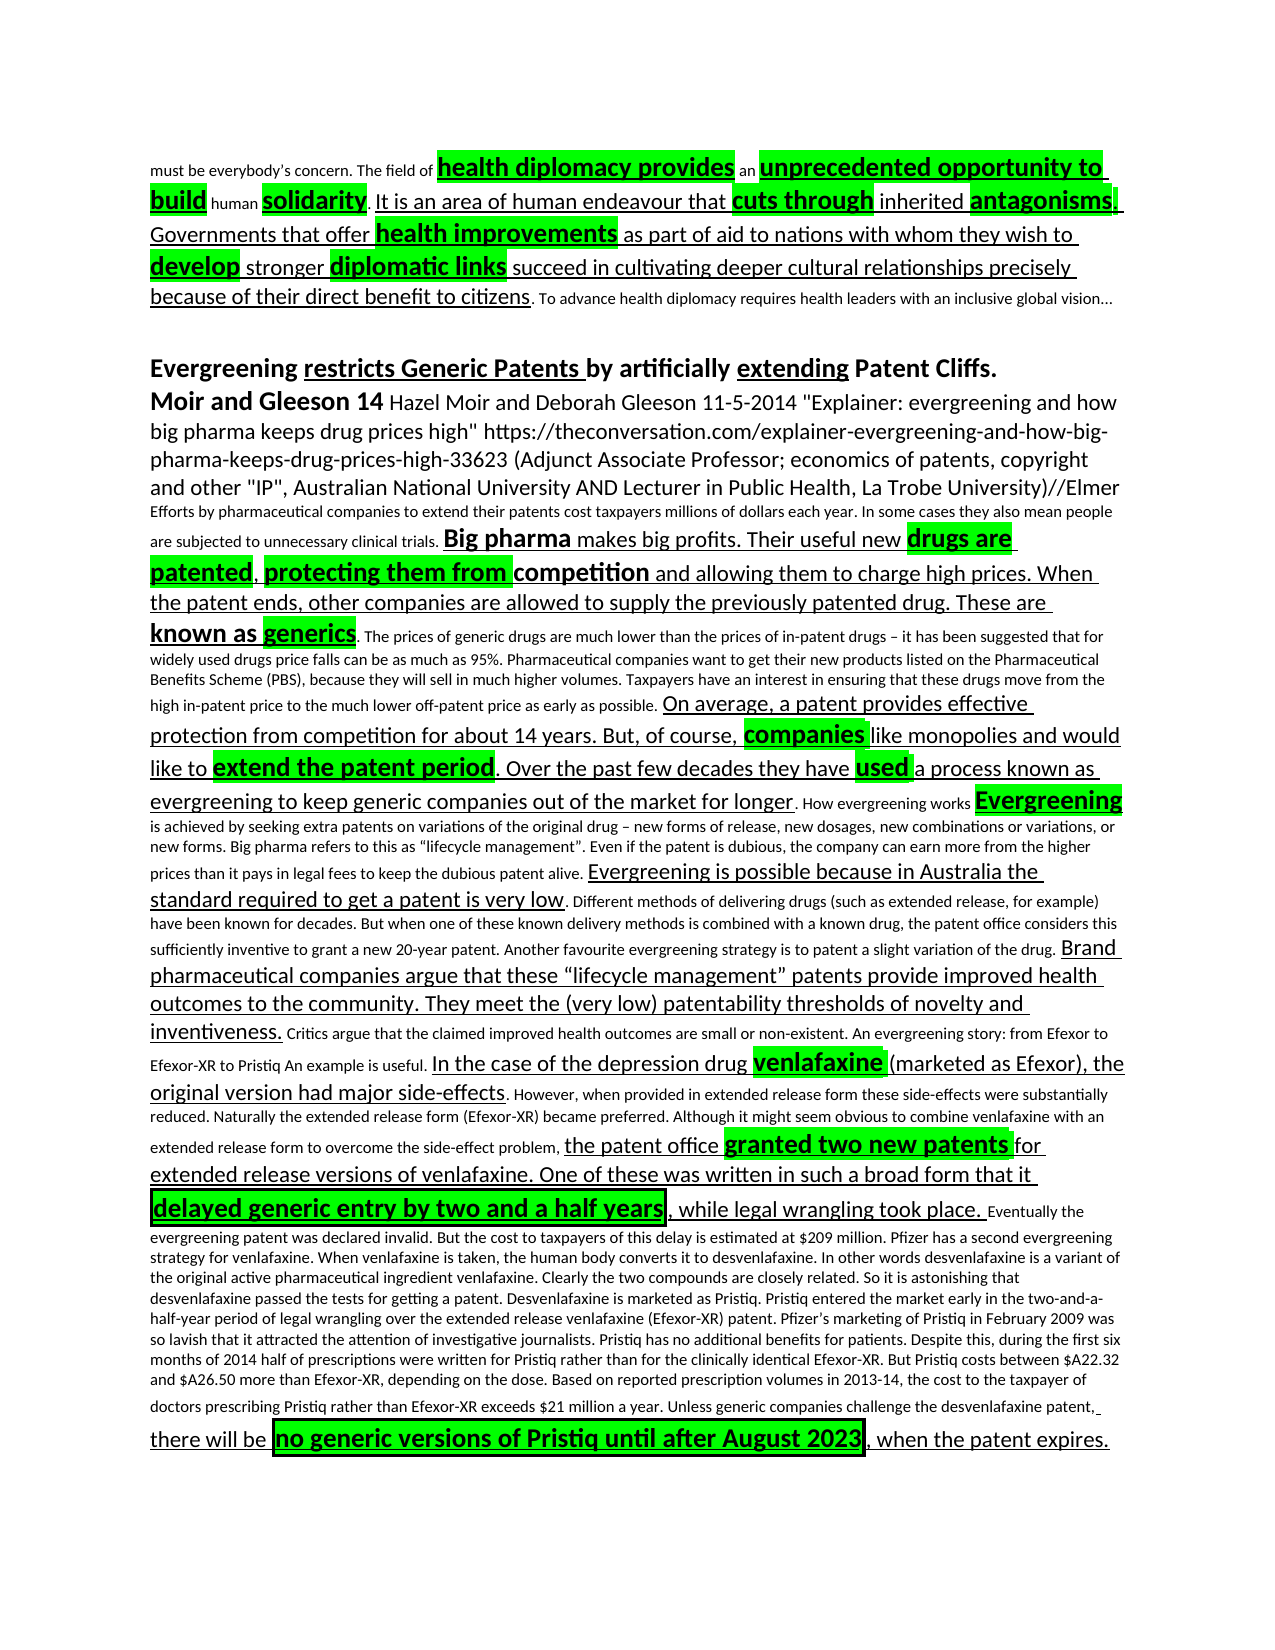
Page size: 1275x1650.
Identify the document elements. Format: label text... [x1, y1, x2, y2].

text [150, 150, 1125, 310]
subtitle Evergreening restricts Generic Patents by artificially extending Patent Cliffs. [150, 351, 1125, 384]
text Efforts by pharmaceutical companies to extend their patents cost taxpayers millions of dollars each year. In some cases they also mean people are subjected to unnecessary clinical trials. Big pharma makes big profits. Their useful new drugs are patented, protecting them from competition and allowing them to charge high prices. When the patent ends, other companies are allowed to supply the previously patented drug. These are known as generics. The prices of generic drugs are much lower than the prices of in-patent drugs – it has been suggested that for widely used drugs price falls can be as much as 95%. Pharmaceutical companies want to get their new products listed on the Pharmaceutical Benefits Scheme (PBS), because they will sell in much higher volumes. Taxpayers have an interest in ensuring that these drugs move from the high in-patent price to the much lower off-patent price as early as possible. On average, a patent provides effective protection from competition for about 14 years. But, of course, companies like monopolies and would like to extend the patent period. Over the past few decades they have used a process known as evergreening to keep generic companies out of the market for longer. How evergreening works Evergreening is achieved by seeking extra patents on variations of the original drug – new forms of release, new dosages, new combinations or variations, or new forms. Big pharma refers to this as “lifecycle management”. Even if the patent is dubious, the company can earn more from the higher prices than it pays in legal fees to keep the dubious patent alive. Evergreening is possible because in Australia the standard required to get a patent is very low. Different methods of delivering drugs (such as extended release, for example) have been known for decades. But when one of these known delivery methods is combined with a known drug, the patent office considers this sufficiently inventive to grant a new 20-year patent. Another favourite evergreening strategy is to patent a slight variation of the drug. Brand pharmaceutical companies argue that these “lifecycle management” patents provide improved health outcomes to the community. They meet the (very low) patentability thresholds of novelty and inventiveness. Critics argue that the claimed improved health outcomes are small or non-existent. An evergreening story: from Efexor to Efexor-XR to Pristiq An example is useful. In the case of the depression drug venlafaxine (marketed as Efexor), the original version had major side-effects. However, when provided in extended release form these side-effects were substantially reduced. Naturally the extended release form (Efexor-XR) became preferred. Although it might seem obvious to combine venlafaxine with an extended release form to overcome the side-effect problem, the patent office granted two new patents for extended release versions of venlafaxine. One of these was written in such a broad form that it delayed generic entry by two and a half years, while legal wrangling took place. Eventually the evergreening patent was declared invalid. But the cost to taxpayers of this delay is estimated at $209 million. Pfizer has a second evergreening strategy for venlafaxine. When venlafaxine is taken, the human body converts it to desvenlafaxine. In other words desvenlafaxine is a variant of the original active pharmaceutical ingredient venlafaxine. Clearly the two compounds are closely related. So it is astonishing that desvenlafaxine passed the tests for getting a patent. Desvenlafaxine is marketed as Pristiq. Pristiq entered the market early in the two-and-a-half-year period of legal wrangling over the extended release venlafaxine (Efexor-XR) patent. Pfizer’s marketing of Pristiq in February 2009 was so lavish that it attracted the attention of investigative journalists. Pristiq has no additional benefits for patients. Despite this, during the first six months of 2014 half of prescriptions were written for Pristiq rather than for the clinically identical Efexor-XR. But Pristiq costs between $A22.32 and $A26.50 more than Efexor-XR, depending on the dose. Based on reported prescription volumes in 2013-14, the cost to the taxpayer of doctors prescribing Pristiq rather than Efexor-XR exceeds $21 million a year. Unless generic companies challenge the desvenlafaxine patent, there will be no generic versions of Pristiq until after August 2023, when the patent expires. [150, 501, 1125, 1457]
text Moir and Gleeson 14 Hazel Moir and Deborah Gleeson 11-5-2014 "Explainer: evergreening and how big pharma keeps drug prices high" https://theconversation.com/explainer-evergreening-and-how-big-pharma-keeps-drug-prices-high-33623 (Adjunct Associate Professor; economics of patents, copyright and other "IP", Australian National University AND Lecturer in Public Health, La Trobe University)//Elmer [150, 384, 1125, 501]
